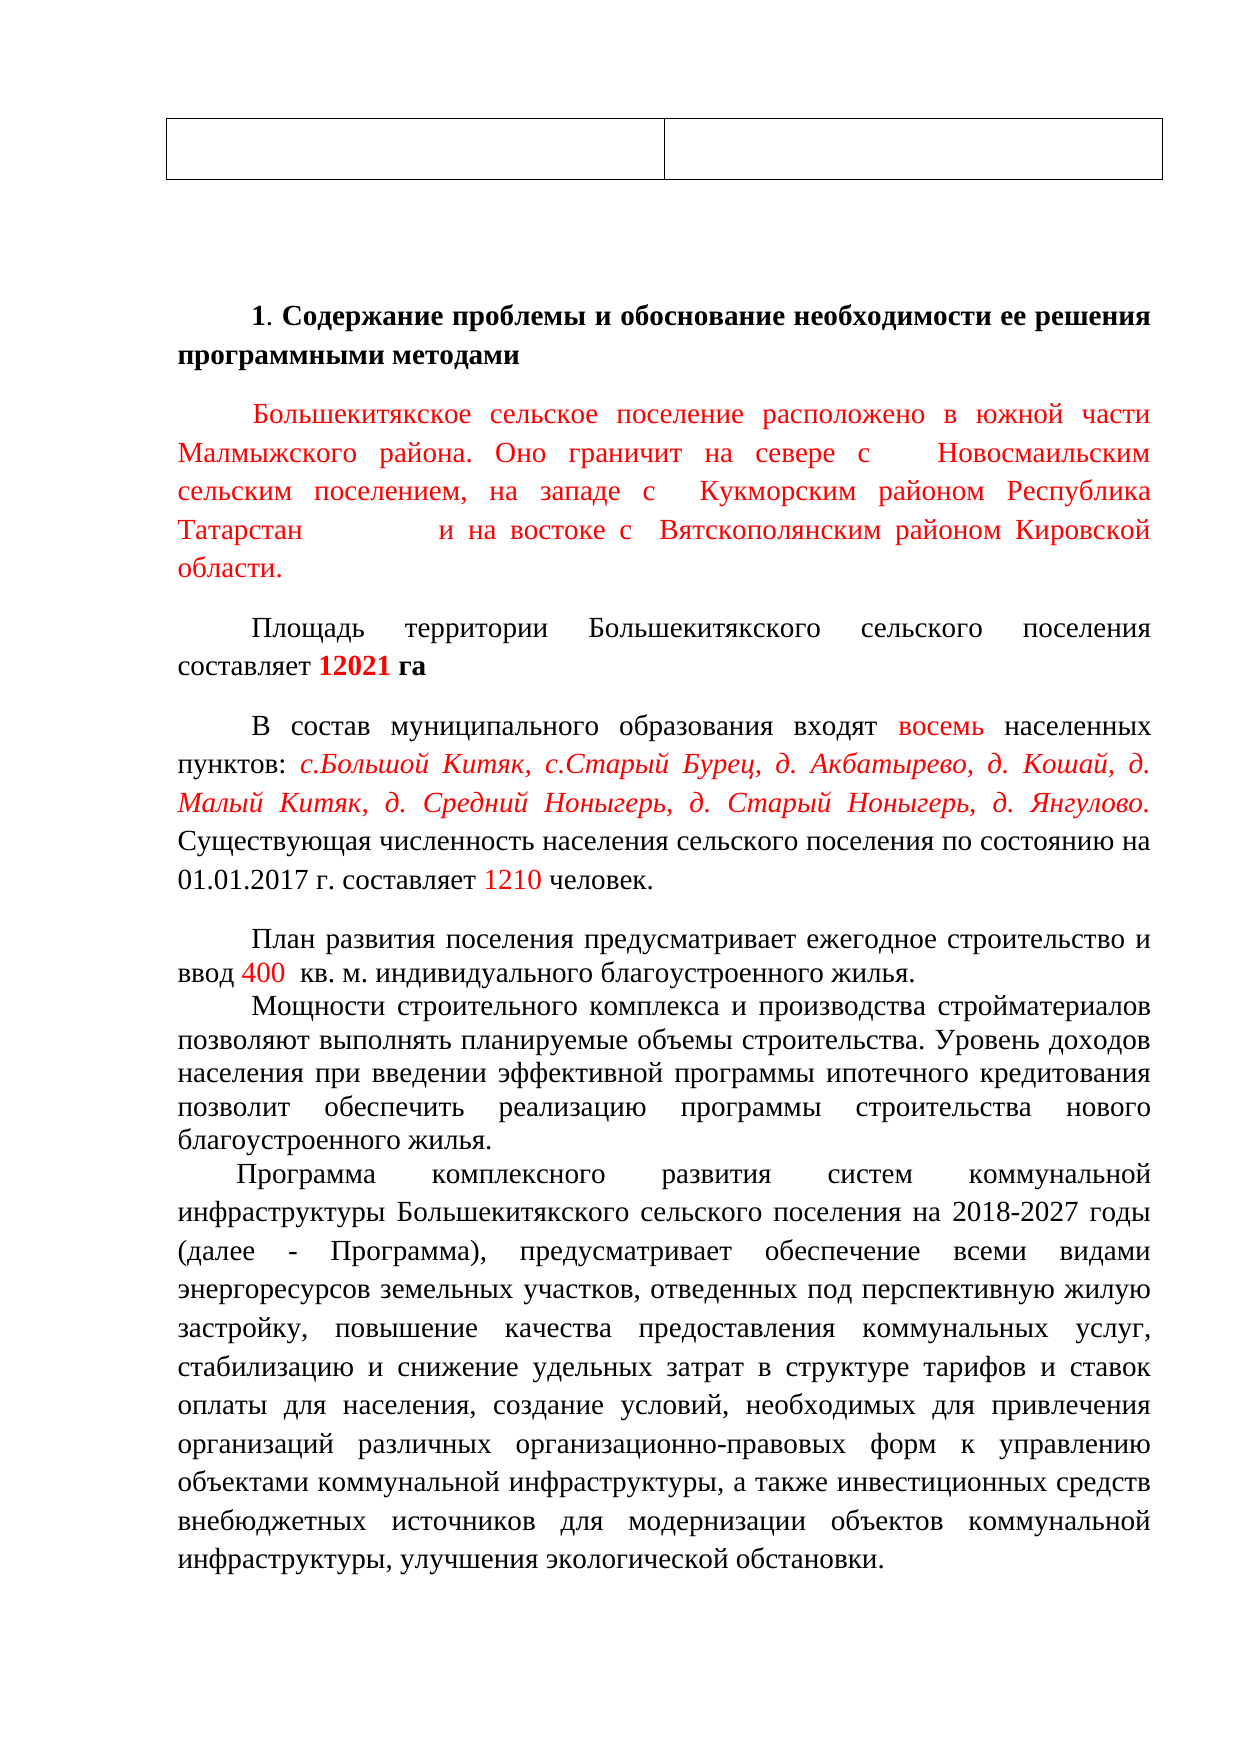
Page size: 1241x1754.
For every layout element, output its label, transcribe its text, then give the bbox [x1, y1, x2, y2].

text Мощности строительного комплекса и производства стройматериалов позволяют выполнять планируемые объемы строительства. Уровень доходов населения при введении эффективной программы ипотечного кредитования позволит обеспечить реализацию программы строительства нового благоустроенного жилья. [177, 988, 1152, 1156]
text 1. Содержание проблемы и обоснование необходимости ее решения программными методами [177, 298, 1152, 370]
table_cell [665, 119, 1162, 178]
text Большекитякское сельское поселение расположено в южной части Малмыжского района. Оно граничит на севере с Новосмаильским сельским поселением, на западе с Кукморским районом Республика Татарстан и на востоке с Вятскополянским районом Кировской области. [177, 396, 1152, 584]
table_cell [167, 119, 664, 178]
text План развития поселения предусматривает ежегодное строительство и ввод 400 кв. м. индивидуального благоустроенного жилья. [177, 921, 1152, 988]
text В состав муниципального образования входят восемь населенных пунктов: с.Большой Китяк, с.Старый Бурец, д. Акбатырево, д. Кошай, д. Малый Китяк, д. Средний Ноныгерь, д. Старый Ноныгерь, д. Янгулово. Существующая численность населения сельского поселения по состоянию на 01.01.2017 г. составляет 1210 человек. [177, 708, 1152, 895]
text Площадь территории Большекитякского сельского поселения составляет 12021 га [177, 610, 1152, 682]
text Программа комплексного развития систем коммунальной инфраструктуры Большекитякского сельского поселения на 2018-2027 годы (далее - Программа), предусматривает обеспечение всеми видами энергоресурсов земельных участков, отведенных под перспективную жилую застройку, повышение качества предоставления коммунальных услуг, стабилизацию и снижение удельных затрат в структуре тарифов и ставок оплаты для населения, создание условий, необходимых для привлечения организаций различных организационно-правовых форм к управлению объектами коммунальной инфраструктуры, а также инвестиционных средств внебюджетных источников для модернизации объектов коммунальной инфраструктуры, улучшения экологической обстановки. [177, 1156, 1152, 1575]
